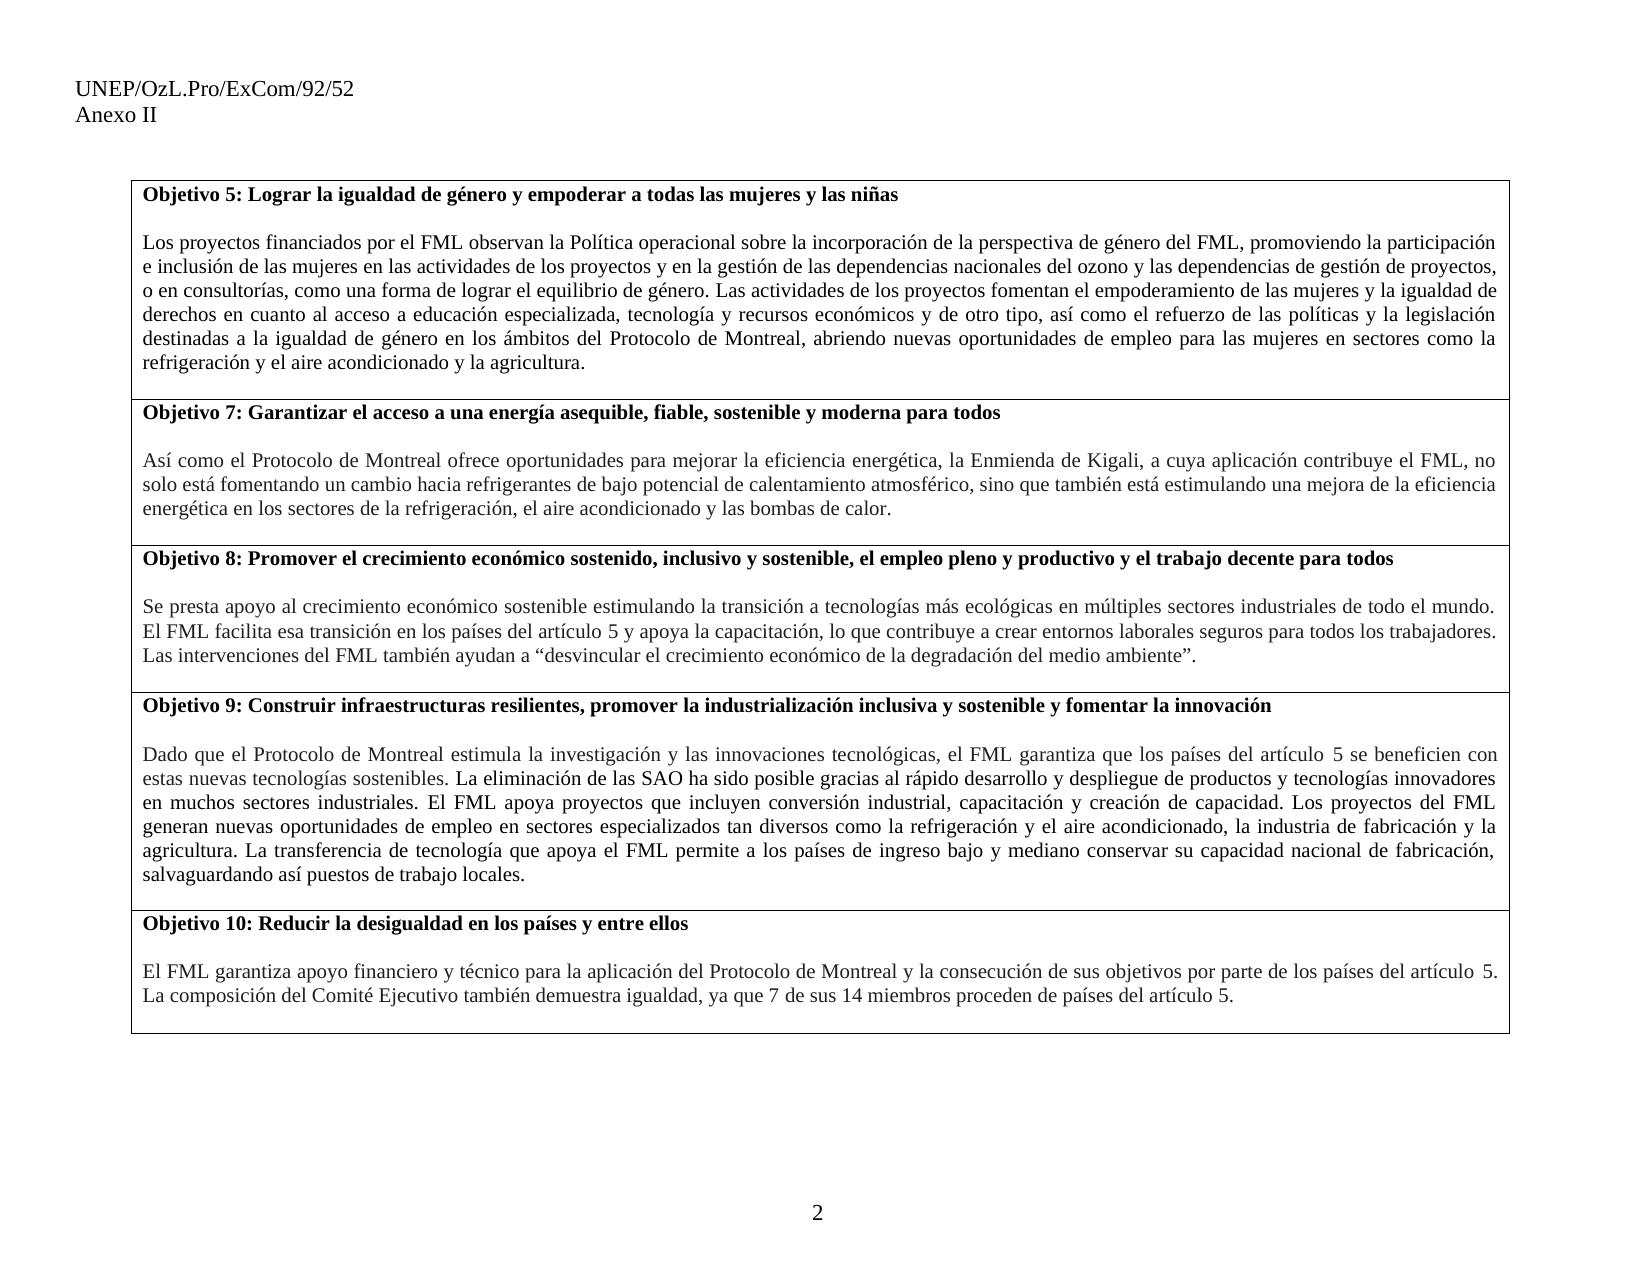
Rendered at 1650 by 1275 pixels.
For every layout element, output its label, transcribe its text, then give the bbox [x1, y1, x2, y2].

table_cell Objetivo 7: Garantizar el acceso a una energía asequible, fiable, sostenible y moderna para todos Así como el Protocolo de Montreal ofrece oportunidades para mejorar la eficiencia energética, la Enmienda de Kigali, a cuya aplicación contribuye el FML, no solo está fomentando un cambio hacia refrigerantes de bajo potencial de calentamiento atmosférico, sino que también está estimulando una mejora de la eficiencia energética en los sectores de la refrigeración, el aire acondicionado y las bombas de calor. [132, 400, 1509, 545]
table_cell Objetivo 9: Construir infraestructuras resilientes, promover la industrialización inclusiva y sostenible y fomentar la innovación Dado que el Protocolo de Montreal estimula la investigación y las innovaciones tecnológicas, el FML garantiza que los países del artículo 5 se beneficien con estas nuevas tecnologías sostenibles. La eliminación de las SAO ha sido posible gracias al rápido desarrollo y despliegue de productos y tecnologías innovadores en muchos sectores industriales. El FML apoya proyectos que incluyen conversión industrial, capacitación y creación de capacidad. Los proyectos del FML generan nuevas oportunidades de empleo en sectores especializados tan diversos como la refrigeración y el aire acondicionado, la industria de fabricación y la agricultura. La transferencia de tecnología que apoya el FML permite a los países de ingreso bajo y mediano conservar su capacidad nacional de fabricación, salvaguardando así puestos de trabajo locales. [132, 693, 1509, 910]
table_cell Objetivo 10: Reducir la desigualdad en los países y entre ellos El FML garantiza apoyo financiero y técnico para la aplicación del Protocolo de Montreal y la consecución de sus objetivos por parte de los países del artículo 5. La composición del Comité Ejecutivo también demuestra igualdad, ya que 7 de sus 14 miembros proceden de países del artículo 5. [132, 911, 1509, 1032]
table_cell Objetivo 5: Lograr la igualdad de género y empoderar a todas las mujeres y las niñas Los proyectos financiados por el FML observan la Política operacional sobre la incorporación de la perspectiva de género del FML, promoviendo la participación e inclusión de las mujeres en las actividades de los proyectos y en la gestión de las dependencias nacionales del ozono y las dependencias de gestión de proyectos, o en consultorías, como una forma de lograr el equilibrio de género. Las actividades de los proyectos fomentan el empoderamiento de las mujeres y la igualdad de derechos en cuanto al acceso a educación especializada, tecnología y recursos económicos y de otro tipo, así como el refuerzo de las políticas y la legislación destinadas a la igualdad de género en los ámbitos del Protocolo de Montreal, abriendo nuevas oportunidades de empleo para las mujeres en sectores como la refrigeración y el aire acondicionado y la agricultura. [132, 181, 1509, 399]
table_cell Objetivo 8: Promover el crecimiento económico sostenido, inclusivo y sostenible, el empleo pleno y productivo y el trabajo decente para todos Se presta apoyo al crecimiento económico sostenible estimulando la transición a tecnologías más ecológicas en múltiples sectores industriales de todo el mundo. El FML facilita esa transición en los países del artículo 5 y apoya la capacitación, lo que contribuye a crear entornos laborales seguros para todos los trabajadores. Las intervenciones del FML también ayudan a “desvincular el crecimiento económico de la degradación del medio ambiente”. [132, 546, 1509, 692]
